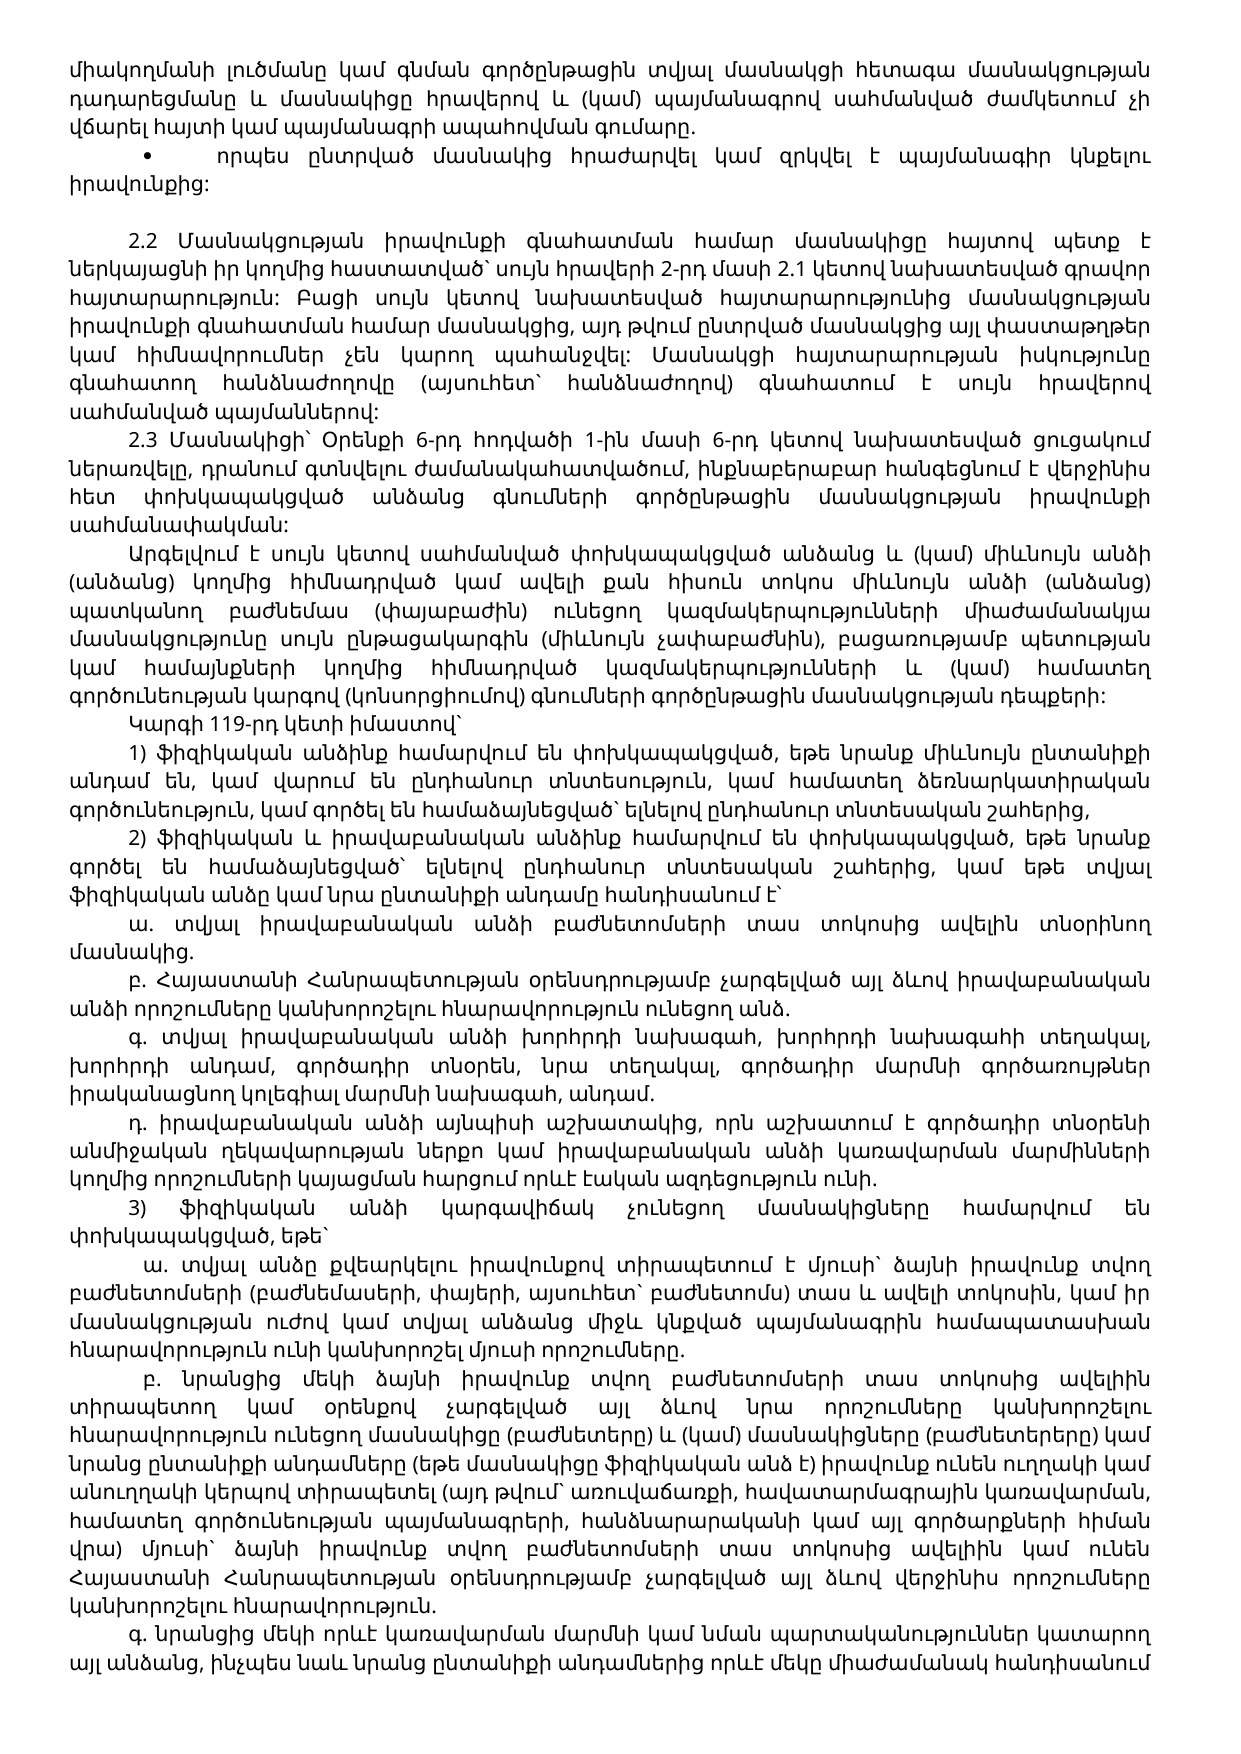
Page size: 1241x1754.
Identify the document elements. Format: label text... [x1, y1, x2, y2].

text Կարգի 119-րդ կետի իմաստով` [69, 709, 1152, 738]
list որպես ընտրված մասնակից հրաժարվել կամ զրկվել է պայմանագիր կնքելու իրավունքից: [69, 141, 1152, 198]
text ա. տվյալ իրավաբանական անձի բաժնետոմսերի տաս տոկոսից ավելին տնօրինող մասնակից. [69, 909, 1152, 966]
text 1) ֆիզիկական անձինք համարվում են փոխկապակցված, եթե նրանք միևնույն ընտանիքի անդամ են, կամ վարում են ընդհանուր տնտեսություն, կամ համատեղ ձեռնարկատիրական գործունեություն, կամ գործել են համաձայնեցված` ելնելով ընդհանուր տնտեսական շահերից, [69, 738, 1152, 823]
text 2) ֆիզիկական և իրավաբանական անձինք համարվում են փոխկապակցված, եթե նրանք գործել են համաձայնեցված՝ ելնելով ընդհանուր տնտեսական շահերից, կամ եթե տվյալ ֆիզիկական անձը կամ նրա ընտանիքի անդամը հանդիսանում է՝ [69, 823, 1152, 909]
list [69, 56, 1152, 141]
text ա. տվյալ անձը քվեարկելու իրավունքով տիրապետում է մյուսի` ձայնի իրավունք տվող բաժնետոմսերի (բաժնեմասերի, փայերի, այսուհետ` բաժնետոմս) տաս և ավելի տոկոսին, կամ իր մասնակցության ուժով կամ տվյալ անձանց միջև կնքված պայմանագրին համապատասխան հնարավորություն ունի կանխորոշել մյուսի որոշումները. [69, 1250, 1152, 1364]
text բ. նրանցից մեկի ձայնի իրավունք տվող բաժնետոմսերի տաս տոկոսից ավելիին տիրապետող կամ օրենքով չարգելված այլ ձևով նրա որոշումները կանխորոշելու հնարավորություն ունեցող մասնակիցը (բաժնետերը) և (կամ) մասնակիցները (բաժնետերերը) կամ նրանց ընտանիքի անդամները (եթե մասնակիցը ֆիզիկական անձ է) իրավունք ունեն ուղղակի կամ անուղղակի կերպով տիրապետել (այդ թվում` առուվաճառքի, հավատարմագրային կառավարման, համատեղ գործունեության պայմանագրերի, հանձնարարականի կամ այլ գործարքների հիման վրա) մյուսի` ձայնի իրավունք տվող բաժնետոմսերի տաս տոկոսից ավելիին կամ ունեն Հայաստանի Հանրապետության օրենսդրությամբ չարգելված այլ ձևով վերջինիս որոշումները կանխորոշելու հնարավորություն. [69, 1364, 1152, 1619]
text 3) ֆիզիկական անձի կարգավիճակ չունեցող մասնակիցները համարվում են փոխկապակցված, եթե` [69, 1193, 1152, 1250]
text գ. տվյալ իրավաբանական անձի խորհրդի նախագահ, խորհրդի նախագահի տեղակալ, խորհրդի անդամ, գործադիր տնօրեն, նրա տեղակալ, գործադիր մարմնի գործառույթներ իրականացնող կոլեգիալ մարմնի նախագահ, անդամ. [69, 1022, 1152, 1108]
text դ. իրավաբանական անձի այնպիսի աշխատակից, որն աշխատում է գործադիր տնօրենի անմիջական ղեկավարության ներքո կամ իրավաբանական անձի կառավարման մարմինների կողմից որոշումների կայացման հարցում որևէ էական ազդեցություն ունի. [69, 1108, 1152, 1193]
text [69, 1619, 1152, 1676]
text բ. Հայաստանի Հանրապետության օրենսդրությամբ չարգելված այլ ձևով իրավաբանական անձի որոշումները կանխորոշելու հնարավորություն ունեցող անձ. [69, 966, 1152, 1022]
text 2.3 Մասնակիցի՝ Օրենքի 6-րդ հոդվածի 1-ին մասի 6-րդ կետով նախատեսված ցուցակում ներառվելը, դրանում գտնվելու ժամանակահատվածում, ինքնաբերաբար հանգեցնում է վերջինիս հետ փոխկապակցված անձանց գնումների գործընթացին մասնակցության իրավունքի սահմանափակման: [69, 425, 1152, 539]
text Արգելվում է սույն կետով սահմանված փոխկապակցված անձանց և (կամ) միևնույն անձի (անձանց) կողմից հիմնադրված կամ ավելի քան հիսուն տոկոս միևնույն անձի (անձանց) պատկանող բաժնեմաս (փայաբաժին) ունեցող կազմակերպությունների միաժամանակյա մասնակցությունը սույն ընթացակարգին (միևնույն չափաբաժնին), բացառությամբ պետության կամ համայնքների կողմից հիմնադրված կազմակերպությունների և (կամ) համատեղ գործունեության կարգով (կոնսորցիումով) գնումների գործընթացին մասնակցության դեպքերի: [69, 539, 1152, 709]
text 2.2 Մասնակցության իրավունքի գնահատման համար մասնակիցը հայտով պետք է ներկայացնի իր կողմից հաստատված` սույն հրավերի 2-րդ մասի 2.1 կետով նախատեսված գրավոր հայտարարություն: Բացի սույն կետով նախատեսված հայտարարությունից մասնակցության իրավունքի գնահատման համար մասնակցից, այդ թվում ընտրված մասնակցից այլ փաստաթղթեր կամ հիմնավորումներ չեն կարող պահանջվել: Մասնակցի հայտարարության իսկությունը գնահատող հանձնաժողովը (այսուհետ` հանձնաժողով) գնահատում է սույն հրավերով սահմանված պայմաններով: [69, 226, 1152, 425]
